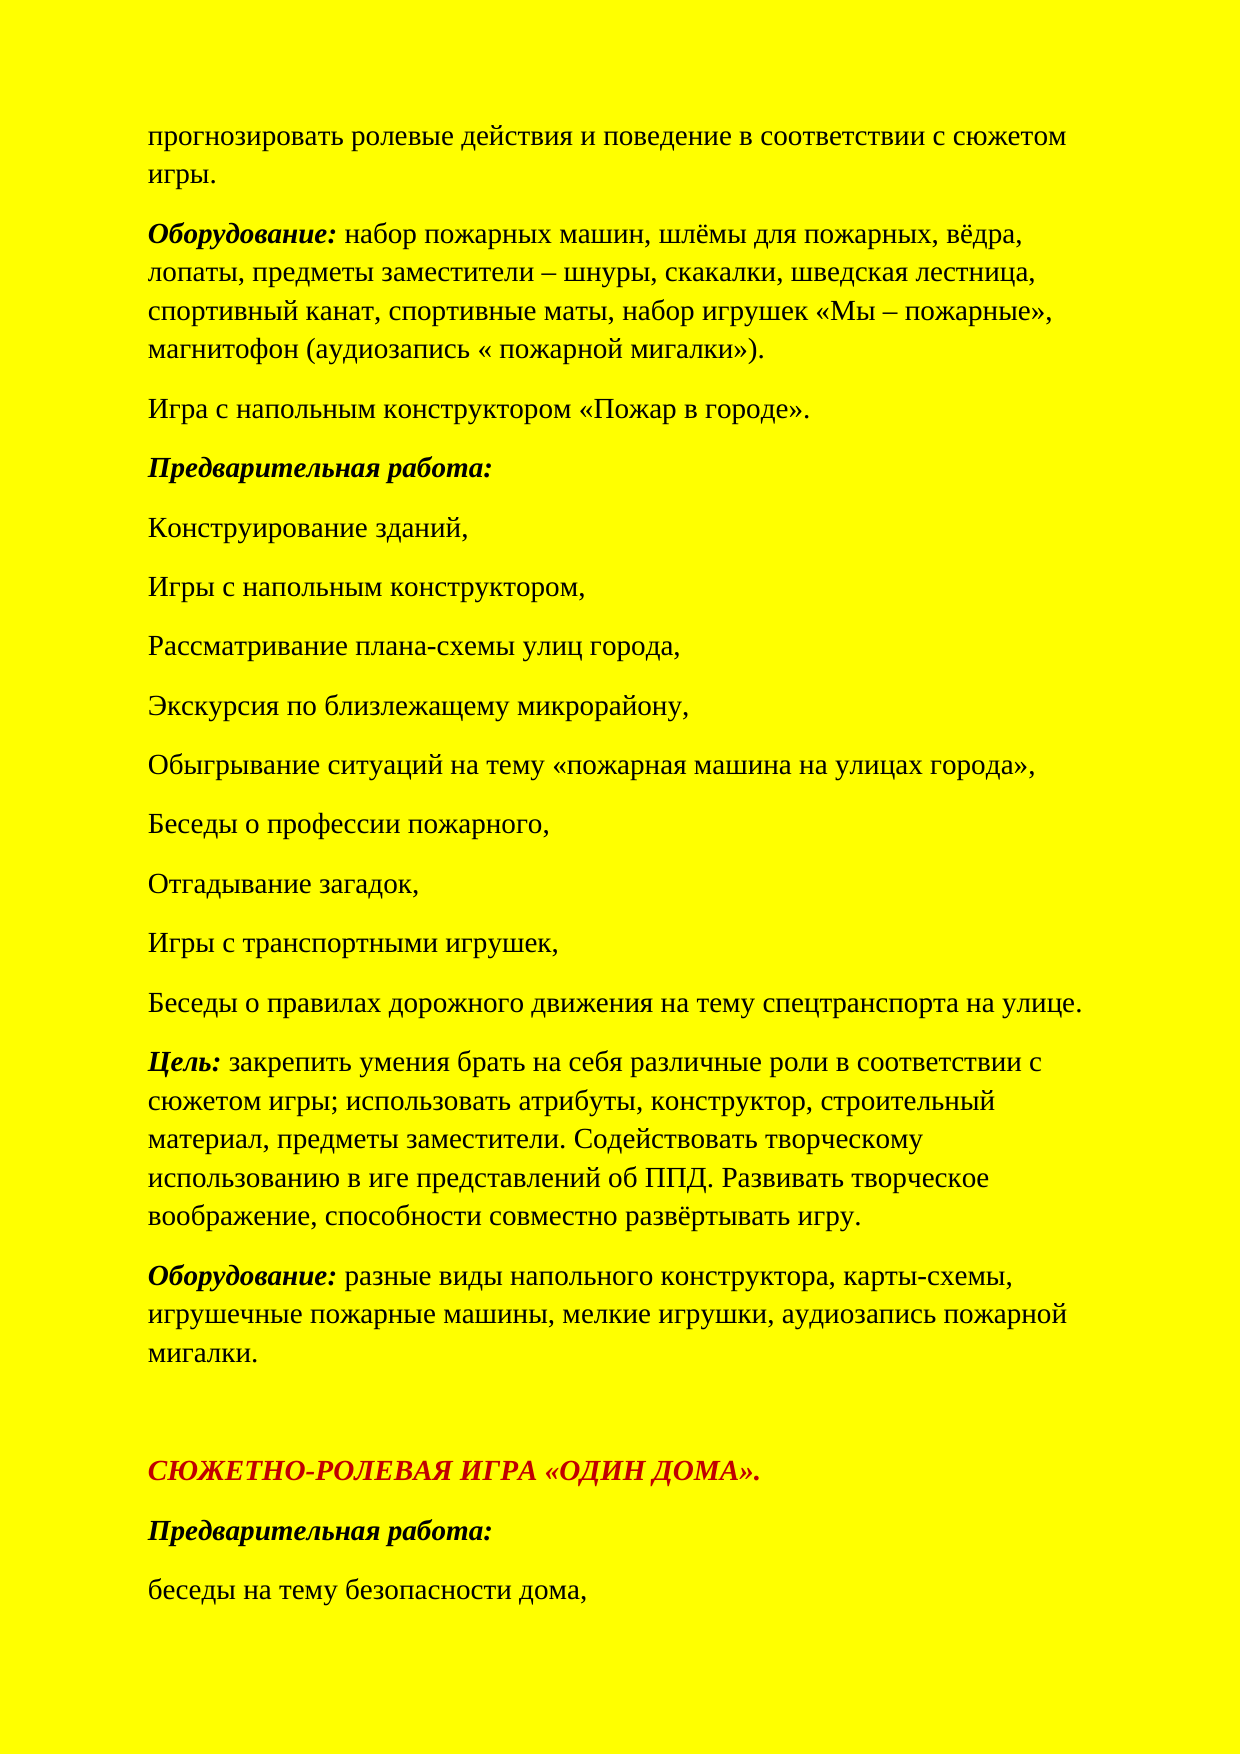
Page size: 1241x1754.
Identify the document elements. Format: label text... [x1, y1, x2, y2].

text Цель: закрепить умения брать на себя различные роли в соответствии с сюжетом игры; использовать атрибуты, конструктор, строительный материал, предметы заместители. Содействовать творческому использованию в иге представлений об ППД. Развивать творческое воображение, способности совместно развёртывать игру. [148, 1044, 1093, 1232]
text Беседы о правилах дорожного движения на тему спецтранспорта на улице. [148, 985, 1093, 1018]
text Предварительная работа: [148, 1513, 1093, 1546]
text Обыгрывание ситуаций на тему «пожарная машина на улицах города», [148, 747, 1093, 781]
text СЮЖЕТНО-РОЛЕВАЯ ИГРА «ОДИН ДОМА». [148, 1453, 1093, 1487]
text Оборудование: разные виды напольного конструктора, карты-схемы, игрушечные пожарные машины, мелкие игрушки, аудиозапись пожарной мигалки. [148, 1258, 1093, 1368]
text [148, 118, 1093, 190]
text Оборудование: набор пожарных машин, шлёмы для пожарных, вёдра, лопаты, предметы заместители – шнуры, скакалки, шведская лестница, спортивный канат, спортивные маты, набор игрушек «Мы – пожарные», магнитофон (аудиозапись « пожарной мигалки»). [148, 216, 1093, 365]
text Игры с транспортными игрушек, [148, 925, 1093, 959]
text Отгадывание загадок, [148, 866, 1093, 899]
text Предварительная работа: [148, 450, 1093, 484]
text Беседы о профессии пожарного, [148, 807, 1093, 840]
text Конструирование зданий, [148, 510, 1093, 543]
text Рассматривание плана-схемы улиц города, [148, 628, 1093, 662]
text Экскурсия по близлежащему микрорайону, [148, 688, 1093, 721]
text беседы на тему безопасности дома, [148, 1572, 1093, 1606]
text Игра с напольным конструктором «Пожар в городе». [148, 391, 1093, 424]
text Игры с напольным конструктором, [148, 569, 1093, 603]
